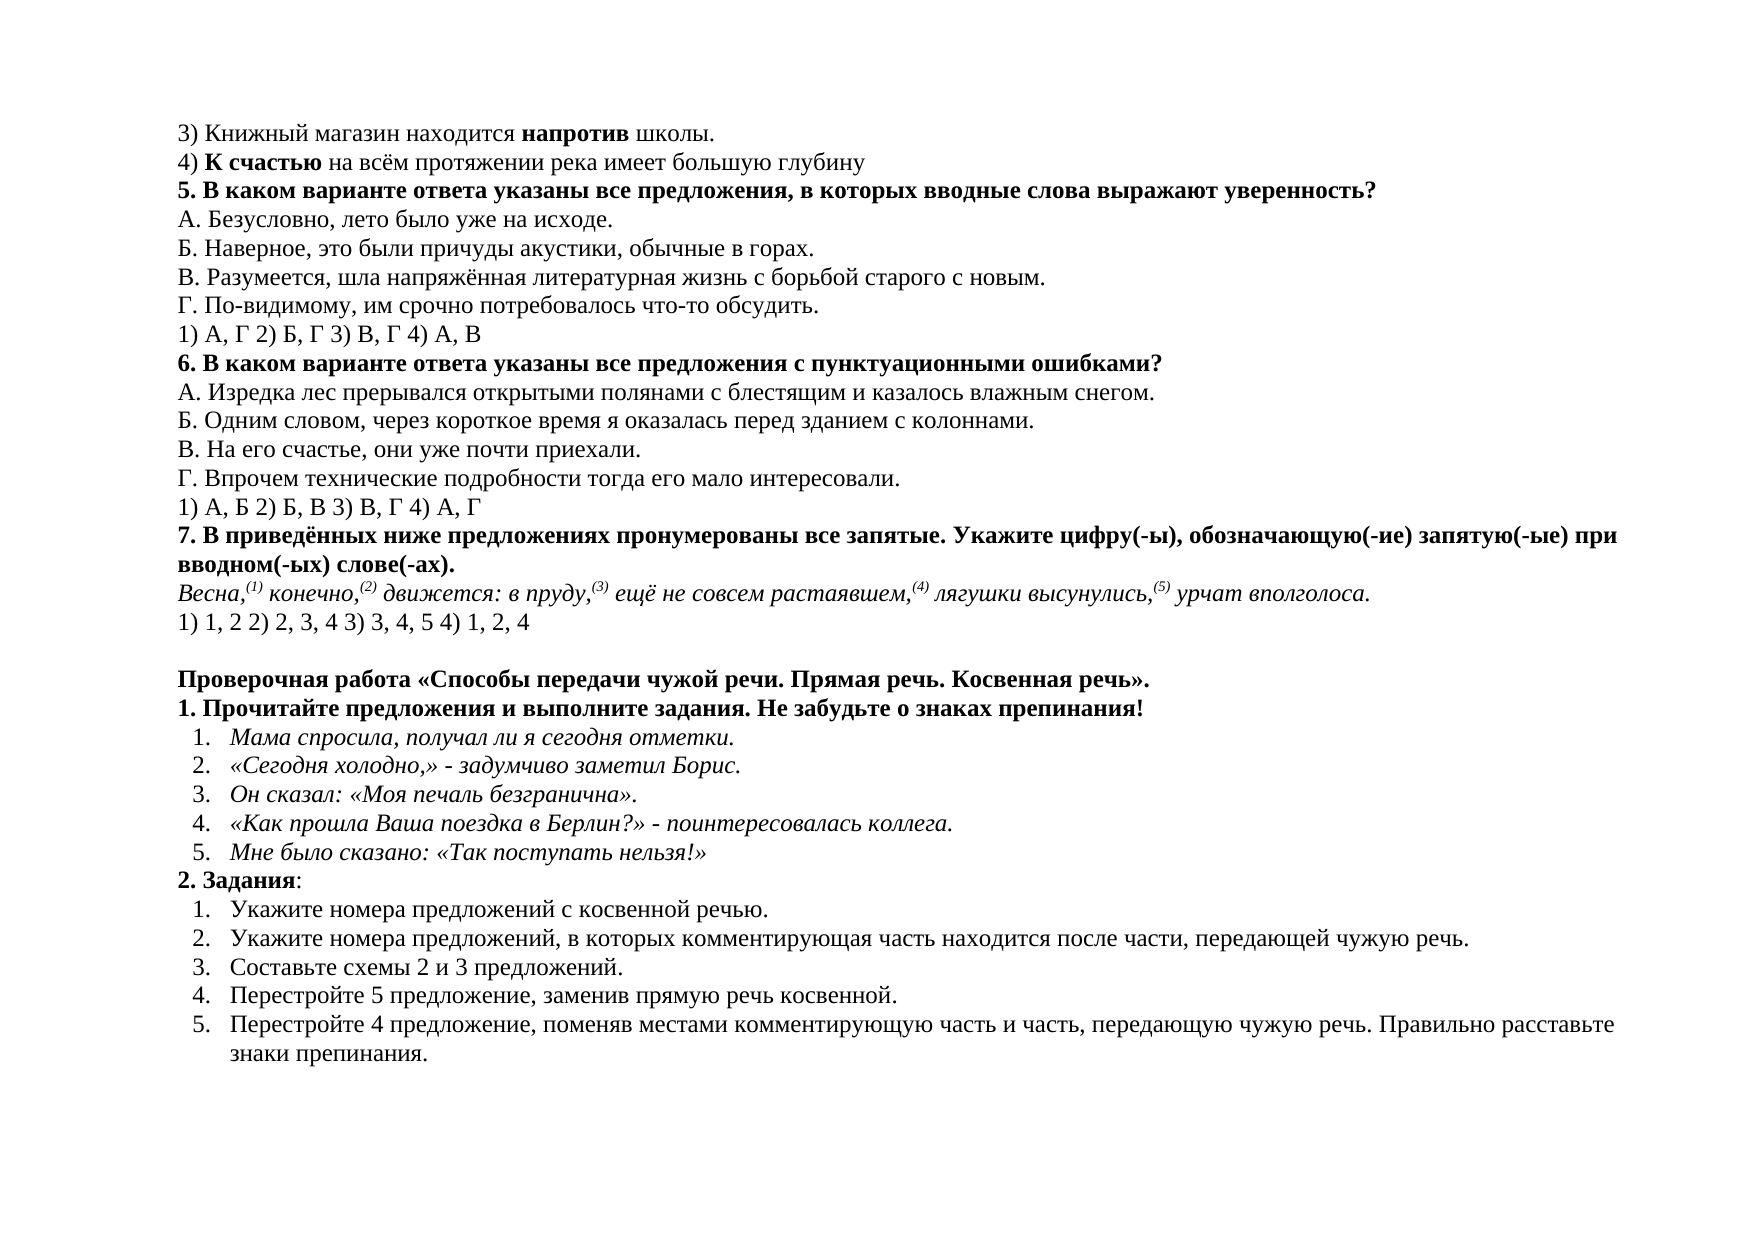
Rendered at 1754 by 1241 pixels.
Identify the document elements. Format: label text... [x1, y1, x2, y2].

text 2. Задания: [177, 866, 1665, 894]
list Мне было сказано: «Так поступать нельзя!» [192, 837, 1665, 866]
list Он сказал: «Моя печаль безгранична». [192, 779, 1665, 808]
list «Сегодня холодно,» - задумчиво заметил Борис. [192, 751, 1665, 779]
text 5. В каком варианте ответа указаны все предложения, в которых вводные слова выражают уверенность? [177, 176, 1665, 204]
text 1) А, Г 2) Б, Г 3) В, Г 4) А, В [177, 319, 1665, 348]
text Проверочная работа «Способы передачи чужой речи. Прямая речь. Косвенная речь». [177, 664, 1665, 693]
text Г. По-видимому, им срочно потребовалось что-то обсудить. [177, 291, 1665, 319]
text 4) К счастью на всём протяжении река имеет большую глубину [177, 147, 1665, 176]
text 1. Прочитайте предложения и выполните задания. Не забудьте о знаках препинания! [177, 693, 1665, 722]
list Перестройте 5 предложение, заменив прямую речь косвенной. [192, 981, 1665, 1009]
text А. Безусловно, лето было уже на исходе. [177, 204, 1665, 233]
list Составьте схемы 2 и 3 предложений. [192, 952, 1665, 981]
list Укажите номера предложений, в которых комментирующая часть находится после части, передающей чужую речь. [192, 923, 1665, 952]
text 1) А, Б 2) Б, В 3) В, Г 4) А, Г [177, 492, 1665, 521]
text 3) Книжный магазин находится напротив школы. [177, 118, 1665, 147]
text Б. Одним словом, через короткое время я оказалась перед зданием с колоннами. [177, 406, 1665, 434]
text Б. Наверное, это были причуды акустики, обычные в горах. [177, 233, 1665, 262]
text Г. Впрочем технические подробности тогда его мало интересовали. [177, 463, 1665, 492]
text 6. В каком варианте ответа указаны все предложения с пунктуационными ошибками? [177, 348, 1665, 377]
text В. На его счастье, они уже почти приехали. [177, 434, 1665, 463]
list Перестройте 4 предложение, поменяв местами комментирующую часть и часть, передающую чужую речь. Правильно расставьте знаки препинания. [192, 1009, 1665, 1067]
text Весна,(1) конечно,(2) движется: в пруду,(3) ещё не совсем растаявшем,(4) лягушки высунулись,(5) урчат вполголоса. [177, 578, 1665, 607]
list Мама спросила, получал ли я сегодня отметки. [192, 722, 1665, 751]
text А. Изредка лес прерывался открытыми полянами с блестящим и казалось влажным снегом. [177, 377, 1665, 406]
text 7. В приведённых ниже предложениях пронумерованы все запятые. Укажите цифру(-ы), обозначающую(-ие) запятую(-ые) при вводном(-ых) слове(-ах). [177, 521, 1665, 578]
list Укажите номера предложений с косвенной речью. [192, 894, 1665, 923]
list «Как прошла Ваша поездка в Берлин?» - поинтересовалась коллега. [192, 808, 1665, 837]
text В. Разумеется, шла напряжённая литературная жизнь с борьбой старого с новым. [177, 262, 1665, 291]
text 1) 1, 2 2) 2, 3, 4 3) 3, 4, 5 4) 1, 2, 4 [177, 607, 1665, 636]
